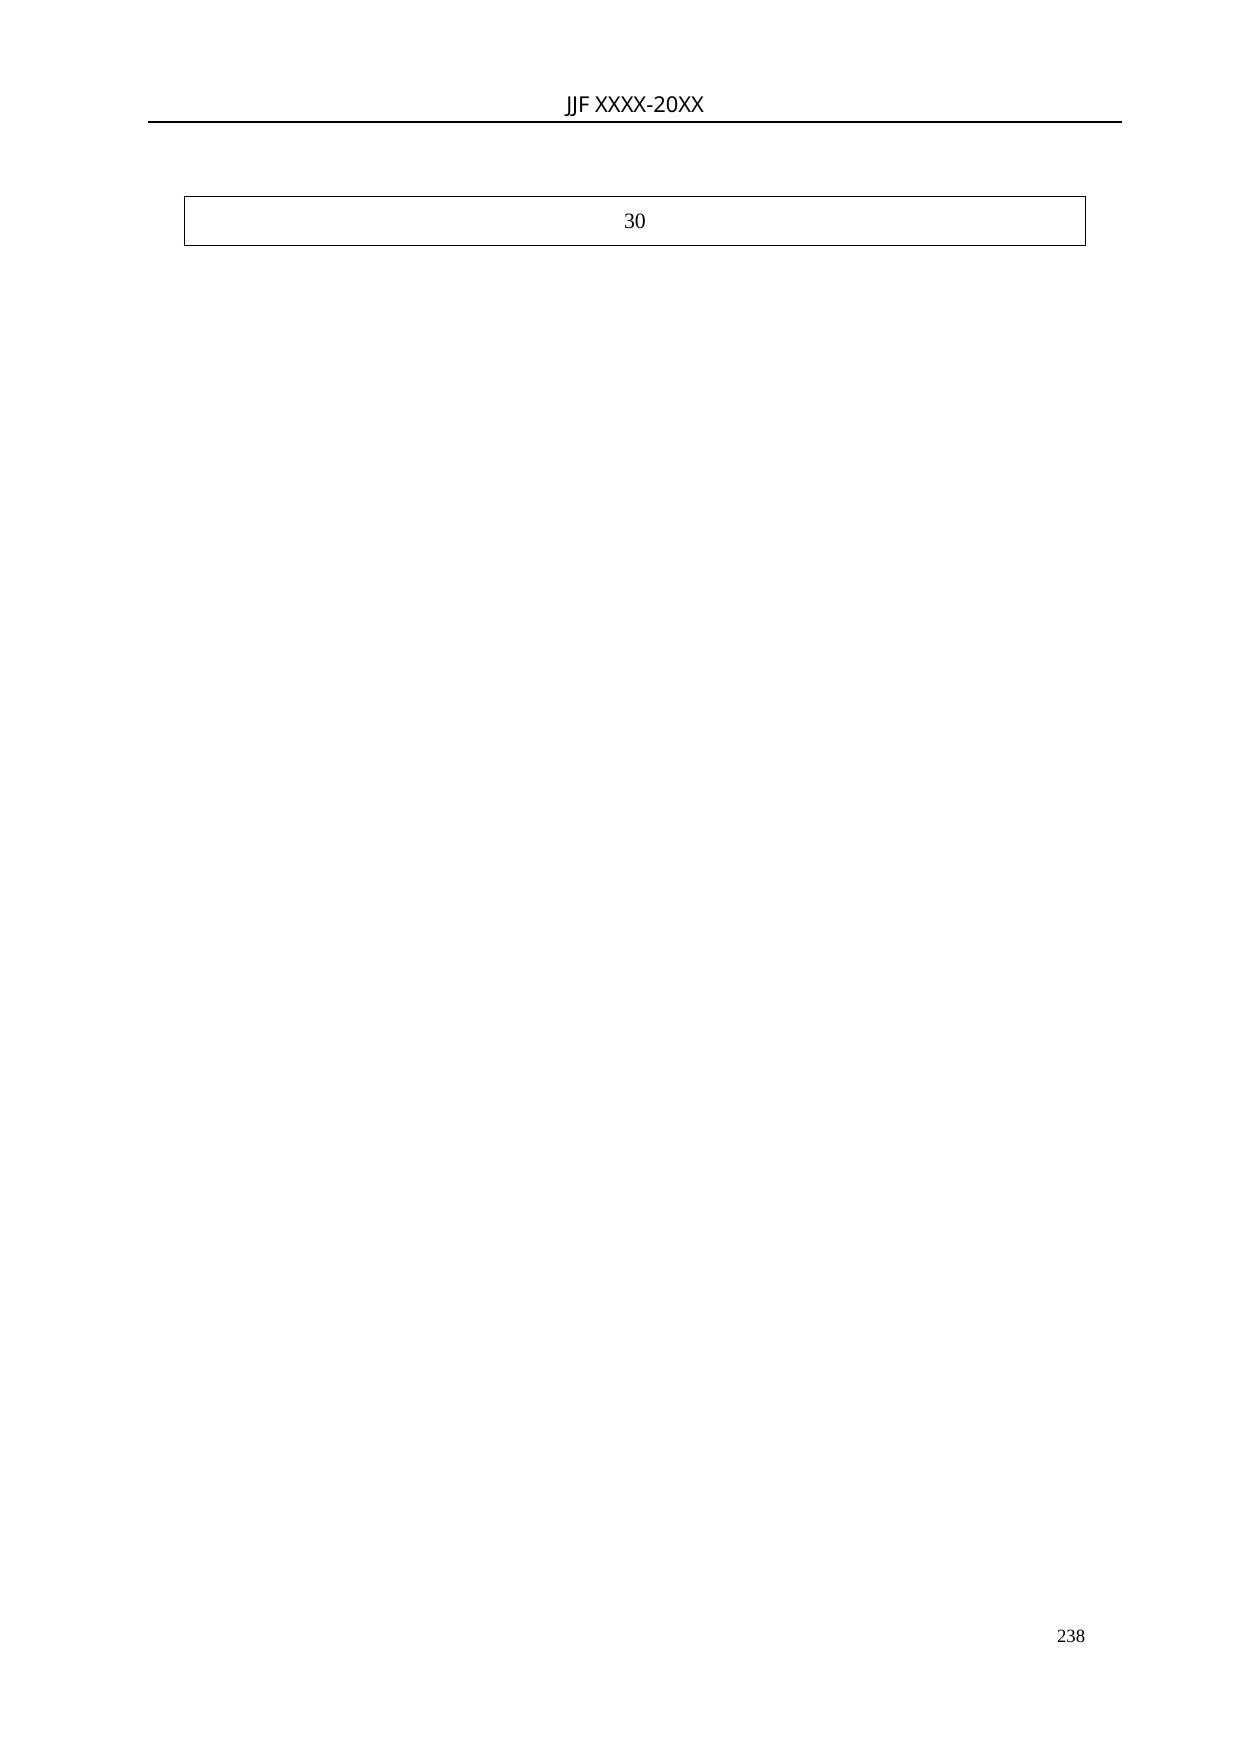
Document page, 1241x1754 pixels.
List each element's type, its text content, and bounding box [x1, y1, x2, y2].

table_header 30 [185, 197, 1085, 245]
